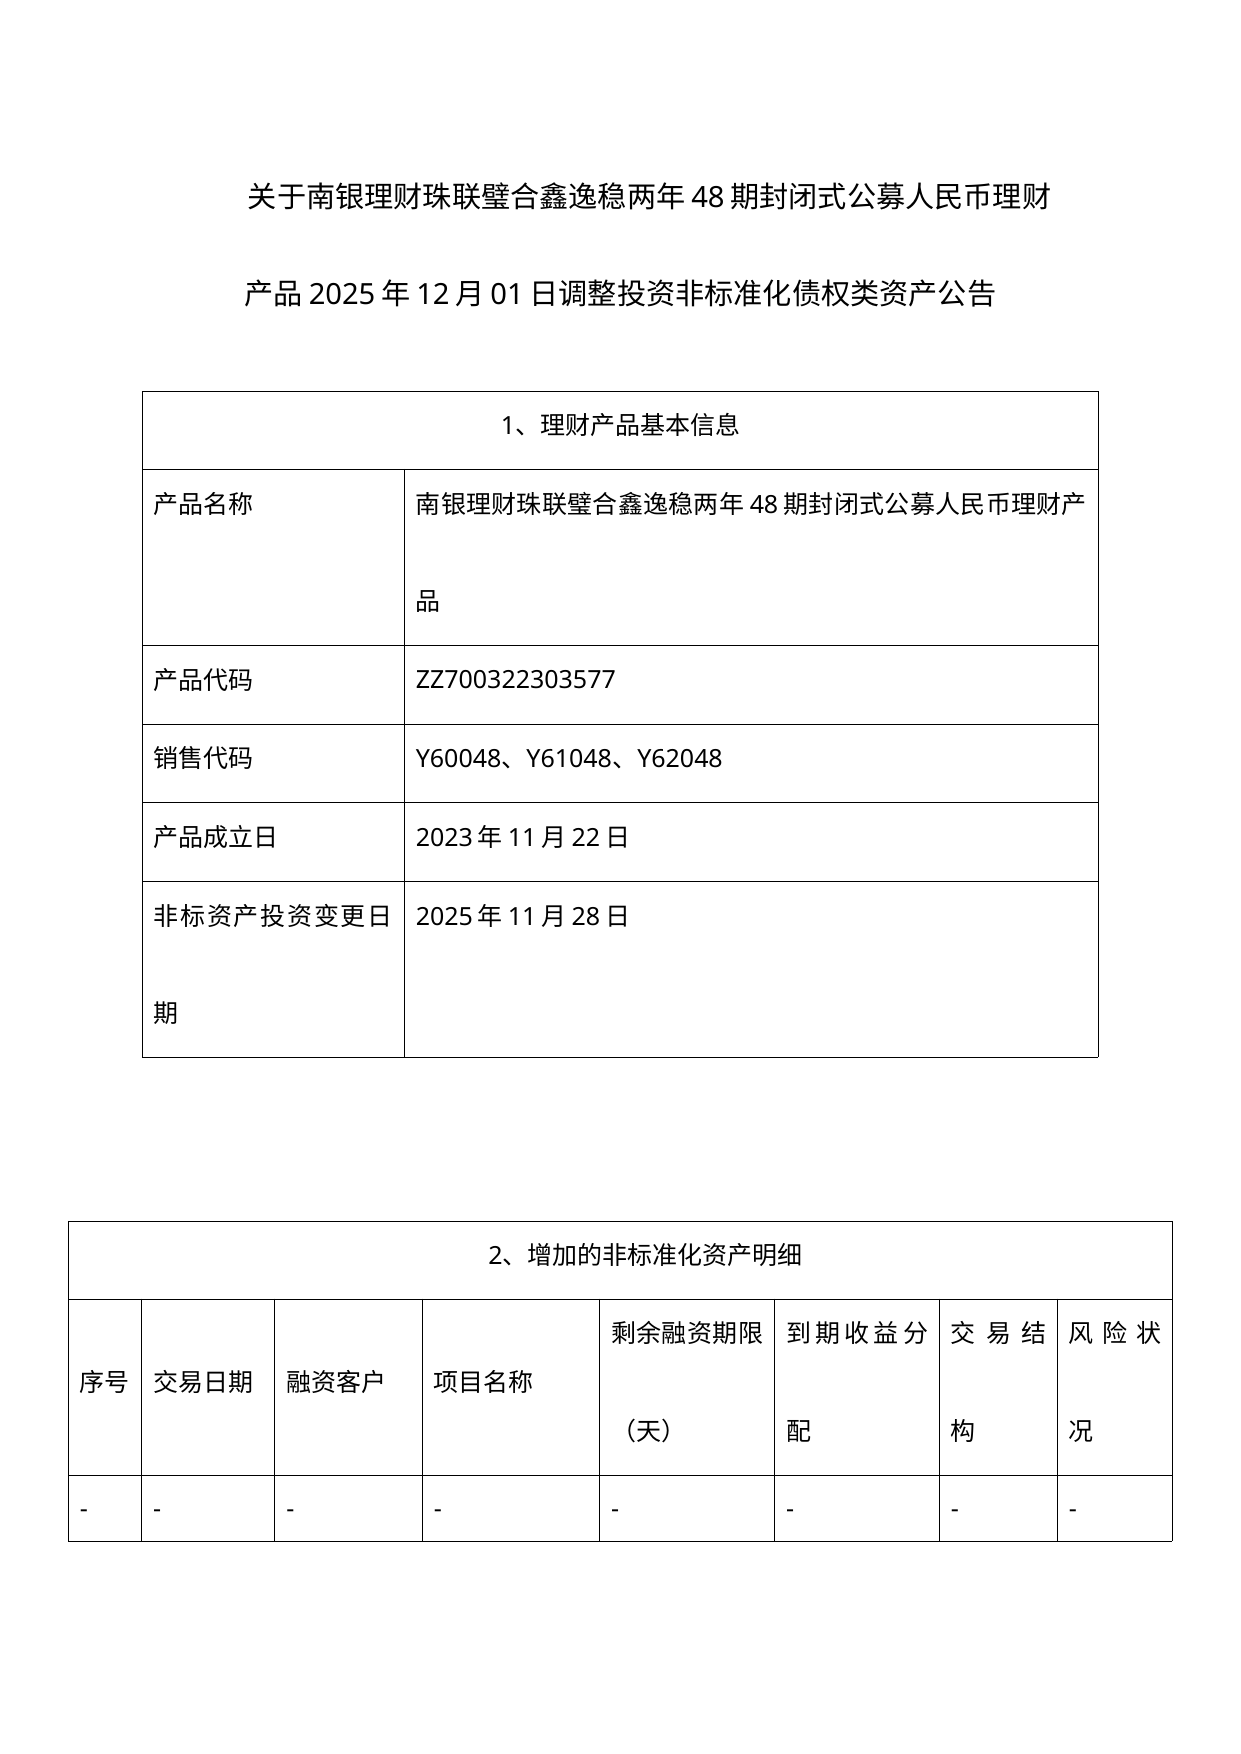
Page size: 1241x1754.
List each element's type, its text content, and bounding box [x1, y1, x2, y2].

table_cell 产品代码 [143, 646, 404, 723]
table_cell - [775, 1476, 939, 1541]
table_cell - [423, 1476, 599, 1541]
table_cell 产品成立日 [143, 803, 404, 881]
table_cell - [940, 1476, 1057, 1541]
table_cell - [1058, 1476, 1172, 1541]
table_cell 风险状况 [1058, 1300, 1172, 1474]
text 关于南银理财珠联璧合鑫逸稳两年48期封闭式公募人民币理财产品2025年12月01日调整投资非标准化债权类资产公告 [187, 162, 1053, 324]
table_cell 到期收益分配 [775, 1300, 939, 1474]
table_cell 非标资产投资变更日期 [143, 882, 404, 1057]
table_cell - [69, 1476, 141, 1541]
table_cell 剩余融资期限（天） [600, 1300, 774, 1474]
table_header 2、增加的非标准化资产明细 [69, 1222, 1172, 1298]
table_cell 交易结构 [940, 1300, 1057, 1474]
table_cell - [600, 1476, 774, 1541]
table_cell ZZ700322303577 [405, 646, 1098, 723]
table_cell Y60048、Y61048、Y62048 [405, 725, 1098, 802]
table_cell 南银理财珠联璧合鑫逸稳两年48期封闭式公募人民币理财产品 [405, 470, 1098, 645]
table_header 1、理财产品基本信息 [143, 392, 1098, 469]
table_cell - [275, 1476, 422, 1541]
table_cell 交易日期 [142, 1300, 274, 1474]
table_cell 项目名称 [423, 1300, 599, 1474]
table_cell 产品名称 [143, 470, 404, 645]
table_cell 2025年11月28日 [405, 882, 1098, 1057]
table_cell 销售代码 [143, 725, 404, 802]
table_cell 序号 [69, 1300, 141, 1474]
table_cell 融资客户 [275, 1300, 422, 1474]
table_cell - [142, 1476, 274, 1541]
table_cell 2023年11月22日 [405, 803, 1098, 881]
